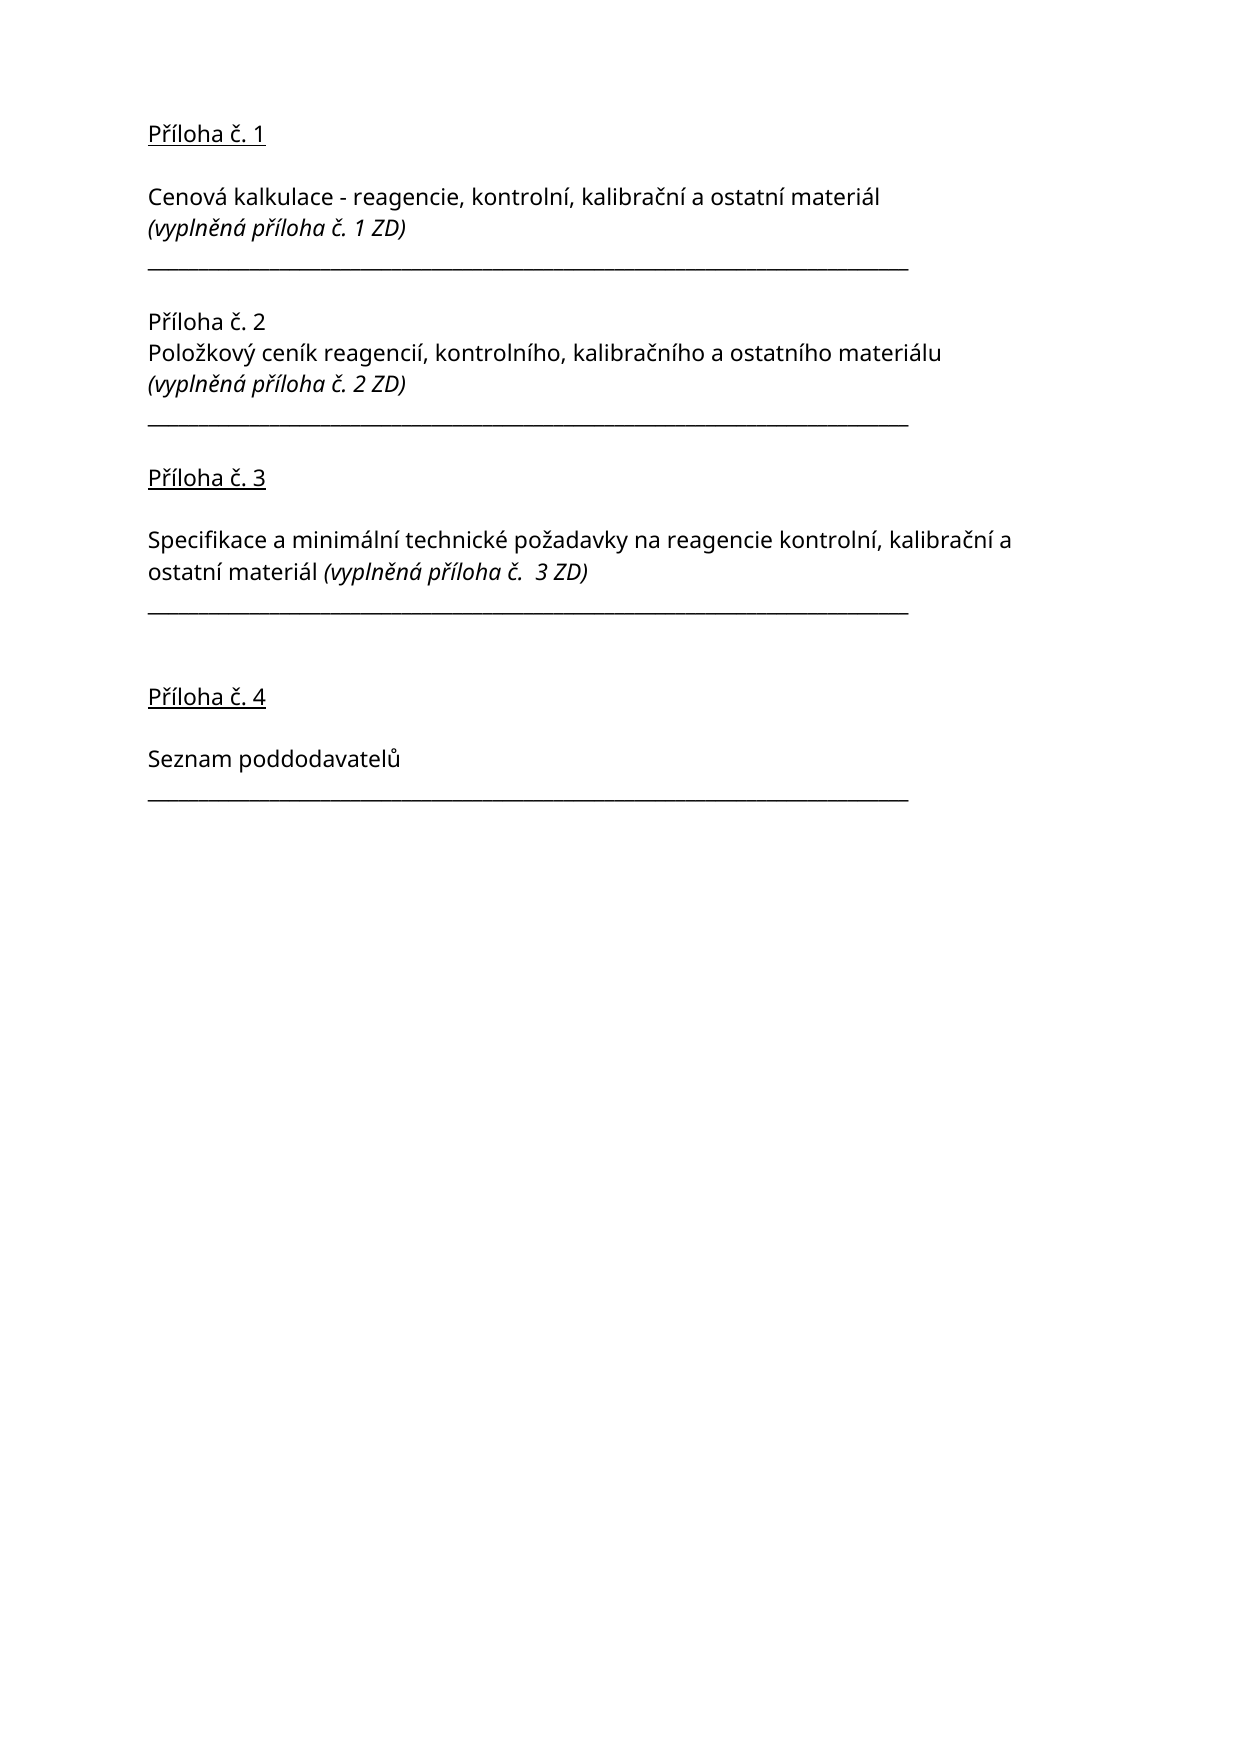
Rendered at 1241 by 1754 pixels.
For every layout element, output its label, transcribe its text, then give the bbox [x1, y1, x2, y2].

text Specifikace a minimální technické požadavky na reagencie kontrolní, kalibrační a ostatní materiál (vyplněná příloha č. 3 ZD) [148, 524, 1092, 587]
text ___________________________________________________________________________ [148, 399, 1092, 431]
text Příloha č. 3 [148, 462, 1092, 493]
text ___________________________________________________________________________ [148, 774, 1092, 806]
text Příloha č. 1 [148, 118, 1092, 149]
text (vyplněná příloha č. 1 ZD) [148, 212, 1092, 243]
text Seznam poddodavatelů [148, 743, 1092, 774]
text ___________________________________________________________________________ [148, 243, 1092, 274]
text (vyplněná příloha č. 2 ZD) [148, 368, 1092, 399]
text Položkový ceník reagencií, kontrolního, kalibračního a ostatního materiálu [148, 337, 1092, 368]
text Cenová kalkulace - reagencie, kontrolní, kalibrační a ostatní materiál [148, 181, 1092, 212]
text Příloha č. 2 [148, 306, 1092, 337]
text ___________________________________________________________________________ [148, 587, 1092, 618]
text Příloha č. 4 [148, 681, 1092, 712]
